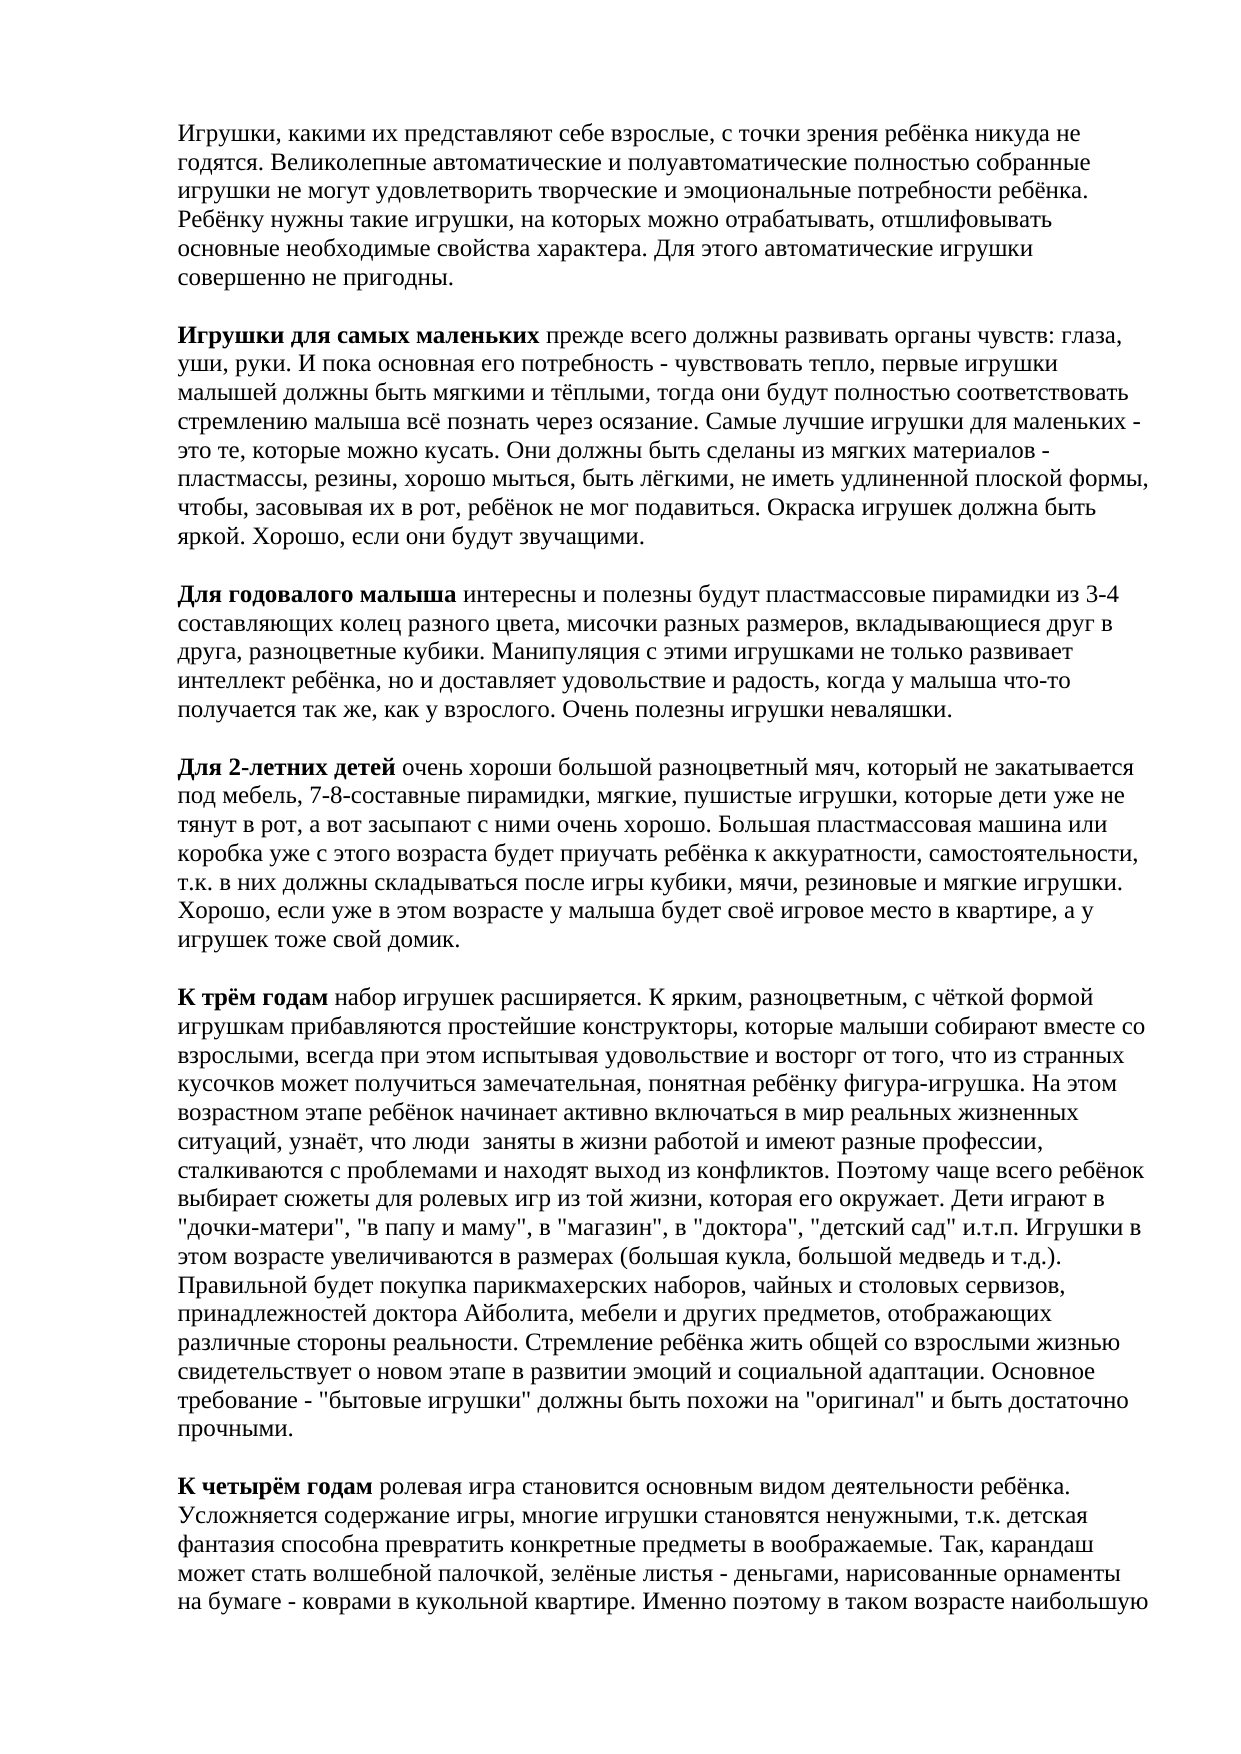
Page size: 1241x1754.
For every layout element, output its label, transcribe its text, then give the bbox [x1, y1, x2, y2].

text К трём годам набор игрушек расширяется. К ярким, разноцветным, с чёткой формой игрушкам прибавляются простейшие конструкторы, которые малыши собирают вместе со взрослыми, всегда при этом испытывая удовольствие и восторг от того, что из странных кусочков может получиться замечательная, понятная ребёнку фигура-игрушка. На этом возрастном этапе ребёнок начинает активно включаться в мир реальных жизненных ситуаций, узнаёт, что люди заняты в жизни работой и имеют разные профессии, сталкиваются с проблемами и находят выход из конфликтов. Поэтому чаще всего ребёнок выбирает сюжеты для ролевых игр из той жизни, которая его окружает. Дети играют в "дочки-матери", "в папу и маму", в "магазин", в "доктора", "детский сад" и.т.п. Игрушки в этом возрасте увеличиваются в размерах (большая кукла, большой медведь и т.д.). Правильной будет покупка парикмахерских наборов, чайных и столовых сервизов, принадлежностей доктора Айболита, мебели и других предметов, отображающих различные стороны реальности. Стремление ребёнка жить общей со взрослыми жизнью свидетельствует о новом этапе в развитии эмоций и социальной адаптации. Основное требование - "бытовые игрушки" должны быть похожи на "оригинал" и быть достаточно прочными. [177, 982, 1152, 1442]
text Для 2-летних детей очень хороши большой разноцветный мяч, который не закатывается под мебель, 7-8-составные пирамидки, мягкие, пушистые игрушки, которые дети уже не тянут в рот, а вот засыпают с ними очень хорошо. Большая пластмассовая машина или коробка уже с этого возраста будет приучать ребёнка к аккуратности, самостоятельности, т.к. в них должны складываться после игры кубики, мячи, резиновые и мягкие игрушки. Хорошо, если уже в этом возрасте у малыша будет своё игровое место в квартире, а у игрушек тоже свой домик. [177, 752, 1152, 953]
text Игрушки, какими их представляют себе взрослые, с точки зрения ребёнка никуда не годятся. Великолепные автоматические и полуавтоматические полностью собранные игрушки не могут удовлетворить творческие и эмоциональные потребности ребёнка. Ребёнку нужны такие игрушки, на которых можно отрабатывать, отшлифовывать основные необходимые свойства характера. Для этого автоматические игрушки совершенно не пригодны. [177, 118, 1152, 291]
text Для годовалого малыша интересны и полезны будут пластмассовые пирамидки из 3-4 составляющих колец разного цвета, мисочки разных размеров, вкладывающиеся друг в друга, разноцветные кубики. Манипуляция с этими игрушками не только развивает интеллект ребёнка, но и доставляет удовольствие и радость, когда у малыша что-то получается так же, как у взрослого. Очень полезны игрушки неваляшки. [177, 579, 1152, 723]
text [177, 1471, 1152, 1615]
text Игрушки для самых маленьких прежде всего должны развивать органы чувств: глаза, уши, руки. И пока основная его потребность - чувствовать тепло, первые игрушки малышей должны быть мягкими и тёплыми, тогда они будут полностью соответствовать стремлению малыша всё познать через осязание. Самые лучшие игрушки для маленьких - это те, которые можно кусать. Они должны быть сделаны из мягких материалов - пластмассы, резины, хорошо мыться, быть лёгкими, не иметь удлиненной плоской формы, чтобы, засовывая их в рот, ребёнок не мог подавиться. Окраска игрушек должна быть яркой. Хорошо, если они будут звучащими. [177, 320, 1152, 550]
